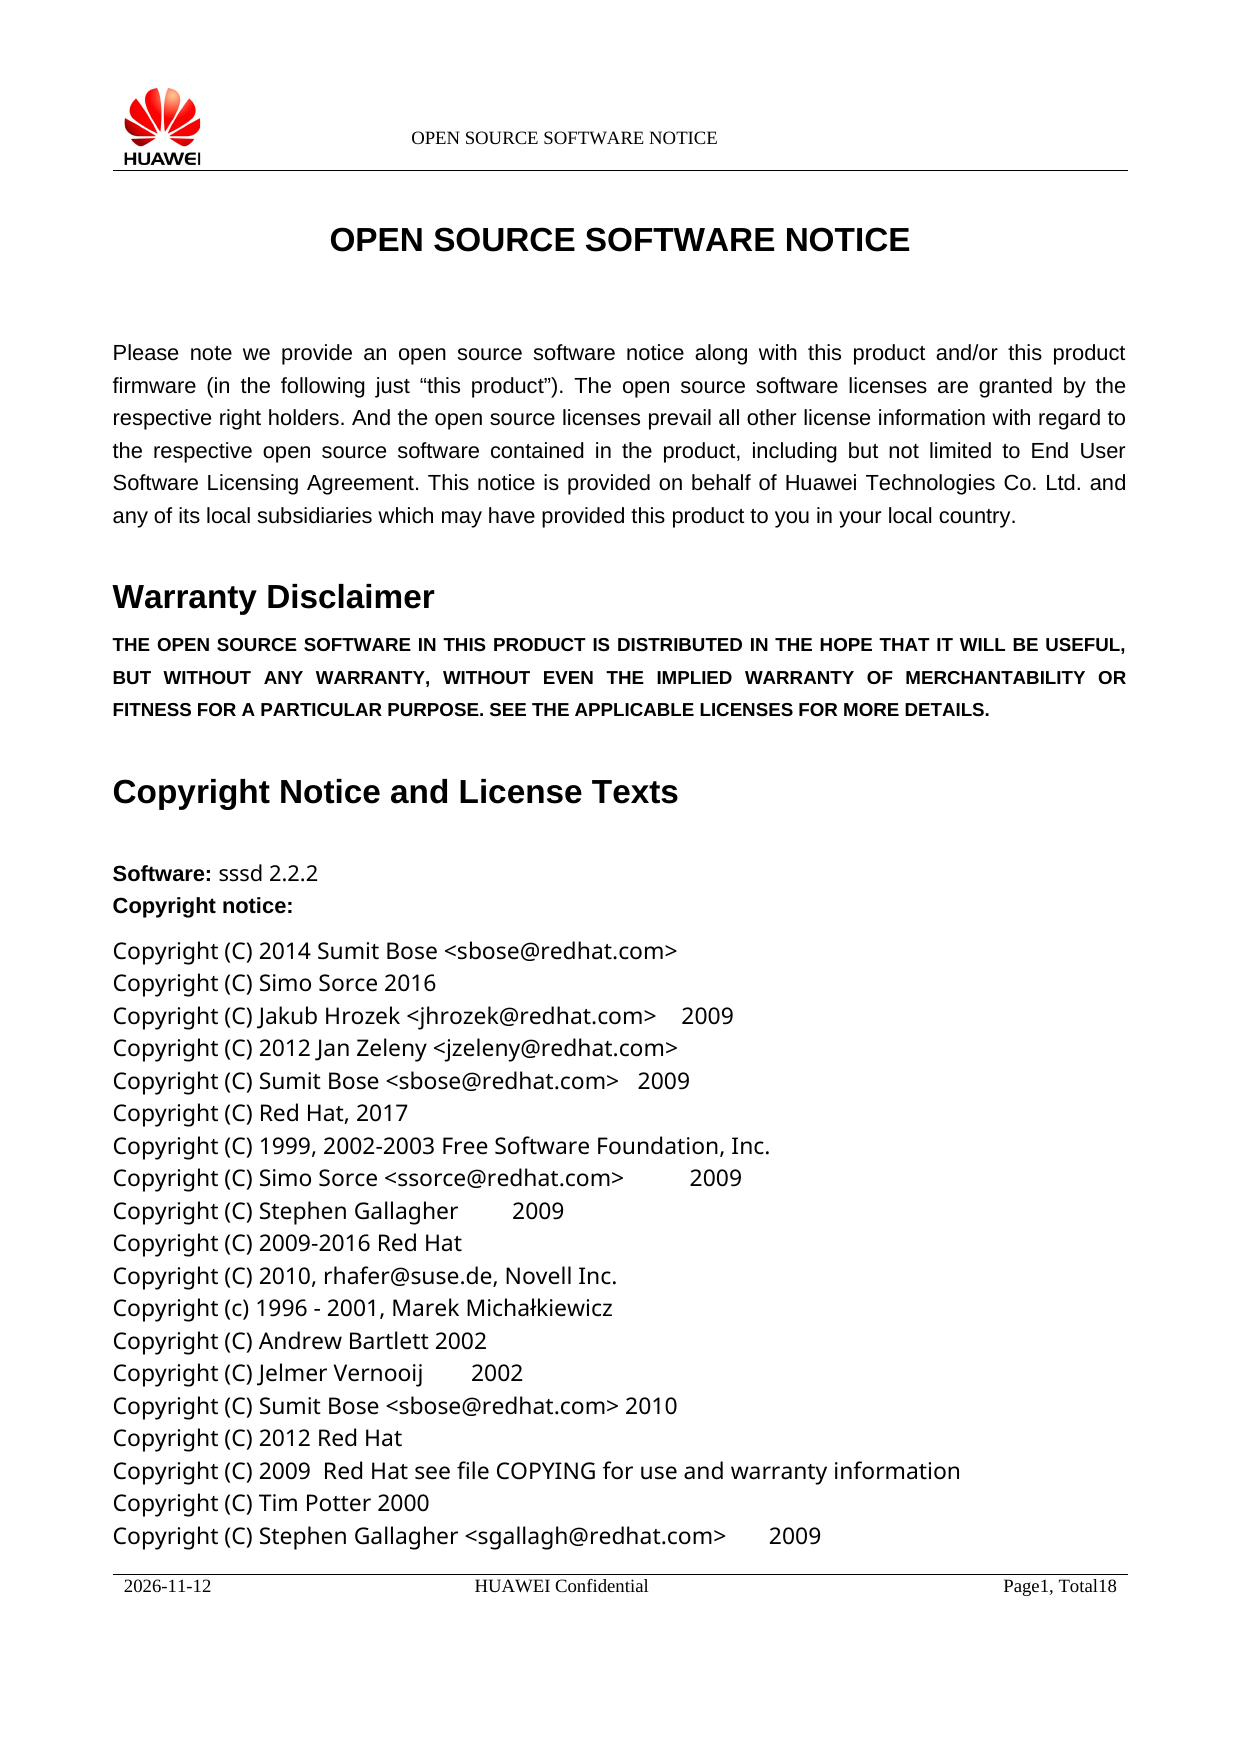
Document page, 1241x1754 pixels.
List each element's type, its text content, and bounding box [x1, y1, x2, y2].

picture [124, 88, 201, 165]
text Please note we provide an open source software notice along with this product and/or this product firmware (in the following just “this product”). The open source software licenses are granted by the respective right holders. And the open source licenses prevail all other license information with regard to the respective open source software contained in the product, including but not limited to End User Software Licensing Agreement. This notice is provided on behalf of Huawei Technologies Co. Ltd. and any of its local subsidiaries which may have provided this product to you in your local country. [112, 336, 1128, 531]
text The open source software in this product is distributed in the hope that it will be useful, but WITHOUT ANY WARRANTY, without even the implied warranty of MERCHANTABILITY or FITNESS FOR A PARTICULAR PURPOSE. See the applicable licenses for more details. [112, 629, 1128, 726]
text Copyright notice: [112, 889, 1128, 921]
text OPEN SOURCE SOFTWARE NOTICE [112, 206, 1128, 271]
text Warranty Disclaimer [112, 564, 1128, 629]
text Copyright Notice and License Texts [112, 759, 1128, 824]
title Software: sssd 2.2.2 [112, 856, 1128, 889]
